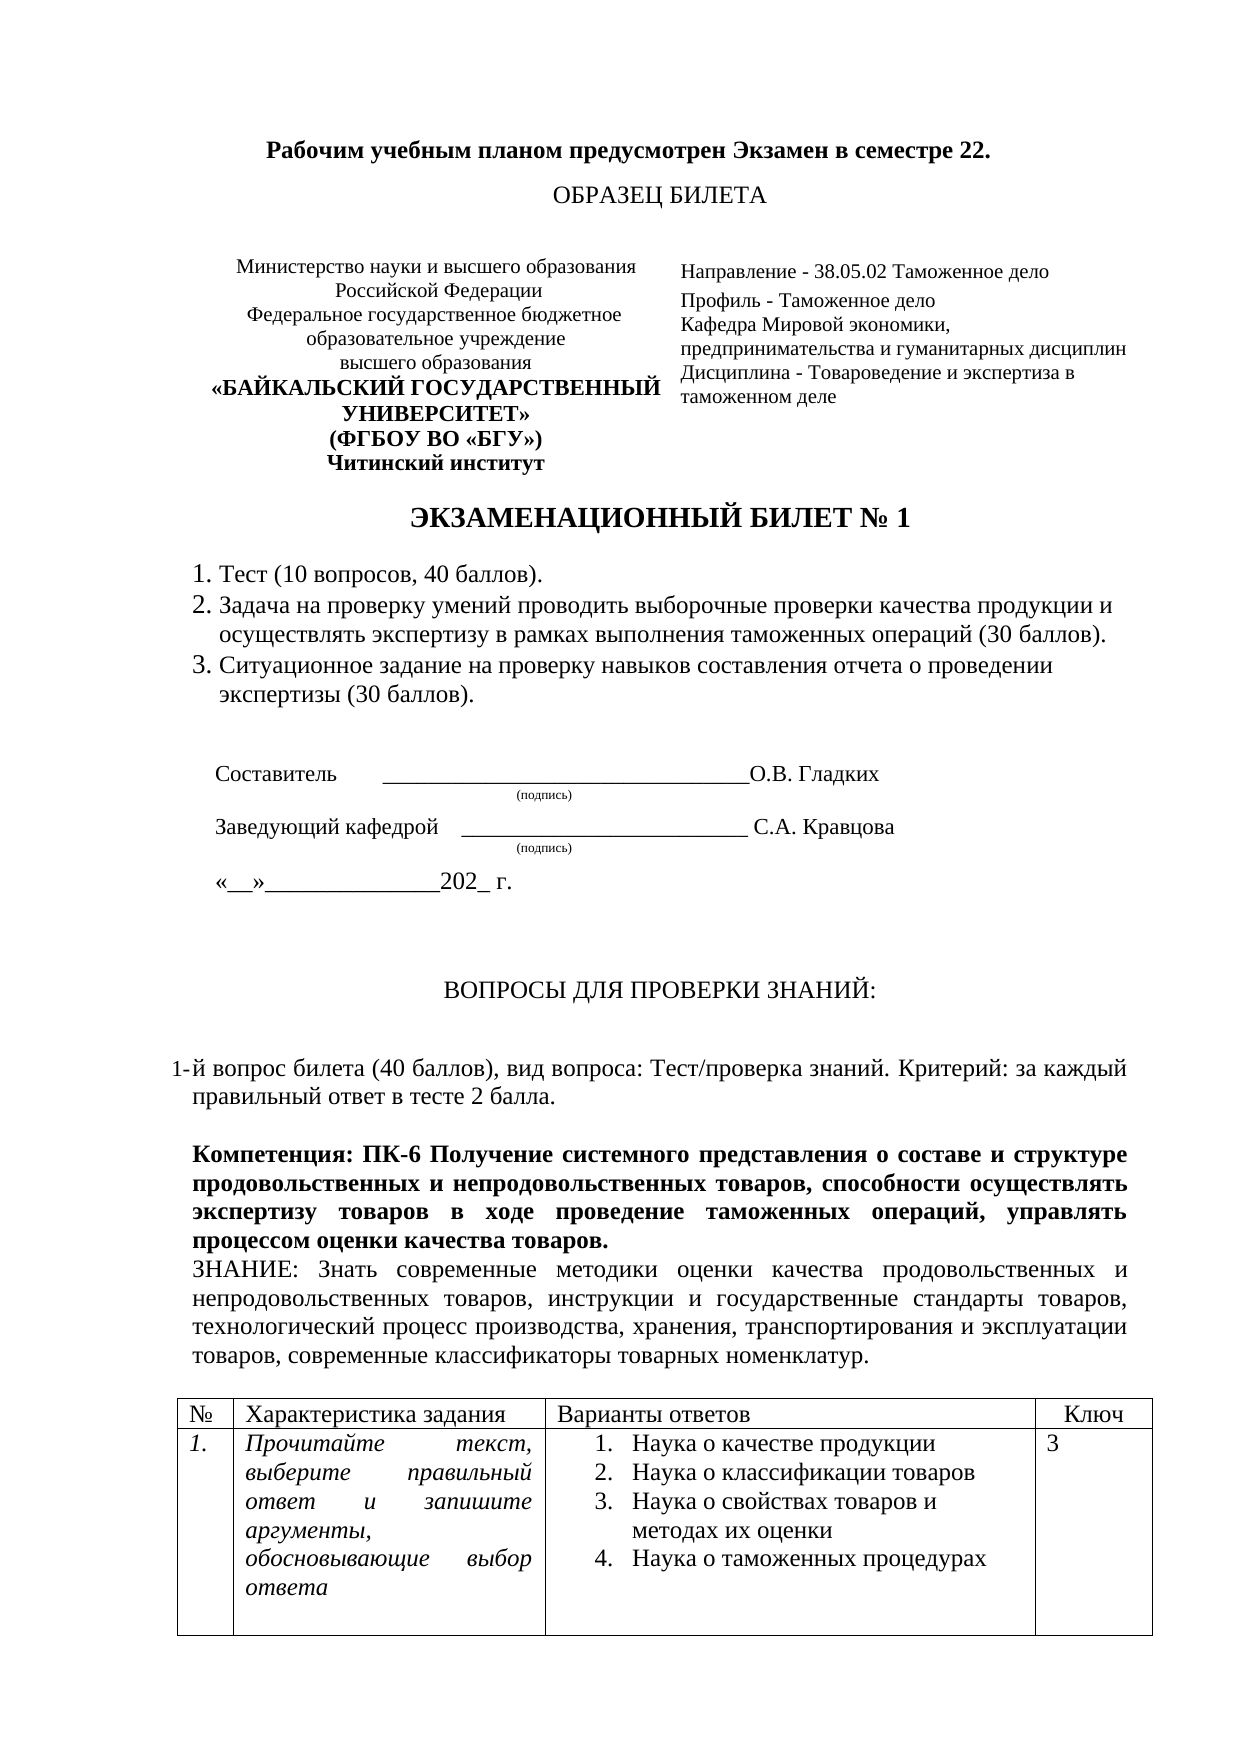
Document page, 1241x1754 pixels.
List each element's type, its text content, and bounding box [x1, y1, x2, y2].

text Рабочим учебным планом предусмотрен Экзамен в семестре 22. [266, 135, 1152, 164]
text (подпись) [215, 839, 1152, 866]
text ЭКЗАМЕНАЦИОННЫЙ БИЛЕТ № 1 [246, 500, 1074, 533]
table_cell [546, 1429, 1035, 1635]
text ВОПРОСЫ ДЛЯ ПРОВЕРКИ ЗНАНИЙ: [246, 976, 1074, 1004]
table_cell 1. [178, 1429, 233, 1635]
list Задача на проверку умений проводить выборочные проверки качества продукции и осуществлять экспертизу в рамках выполнения таможенных операций (30 баллов). [192, 588, 1152, 648]
list й вопрос билета (40 баллов), вид вопроса: Тест/проверка знаний. Критерий: за каждый правильный ответ в тесте 2 балла. [171, 1053, 1127, 1110]
text ЗНАНИЕ: Знать современные методики оценки качества продовольственных и непродовольственных товаров, инструкции и государственные стандарты товаров, технологический процесс производства, хранения, транспортирования и эксплуатации товаров, современные классификаторы товарных номенклатур. [192, 1254, 1128, 1369]
text Заведующий кафедрой _________________________ С.А. Кравцова [215, 813, 1152, 839]
text ОБРАЗЕЦ БИЛЕТА [246, 180, 1074, 209]
list Ситуационное задание на проверку навыков составления отчета о проведении экспертизы (30 баллов). [192, 648, 1152, 708]
table_header Министерство науки и высшего образования Российской Федерации Федеральное государственное бюджетное образовательное учреждение высшего образования «БАЙКАЛЬСКИЙ ГОСУДАРСТВЕННЫЙ УНИВЕРСИТЕТ» (ФГБОУ ВО «БГУ») Читинский институт [189, 254, 671, 475]
text Компетенция: ПК-6 Получение системного представления о составе и структуре продовольственных и непродовольственных товаров, способности осуществлять экспертизу товаров в ходе проведение таможенных операций, управлять процессом оценки качества товаров. [192, 1139, 1128, 1254]
table_header № [178, 1399, 233, 1427]
text Составитель ________________________________О.В. Гладких [215, 761, 1152, 787]
table_cell 3 [1036, 1429, 1152, 1635]
table_header Ключ [1036, 1399, 1152, 1427]
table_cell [234, 1429, 545, 1635]
table_header Характеристика задания [234, 1399, 545, 1427]
text «__»______________202_ г. [215, 866, 1152, 895]
table_header Направление - 38.05.02 Таможенное дело Профиль - Таможенное дело Кафедра Мировой экономики, предпринимательства и гуманитарных дисциплин Дисциплина - Товароведение и экспертиза в таможенном деле [671, 254, 1180, 475]
table_header Варианты ответов [546, 1399, 1035, 1427]
list Тест (10 вопросов, 40 баллов). [192, 557, 1152, 588]
text (подпись) [215, 787, 1152, 813]
